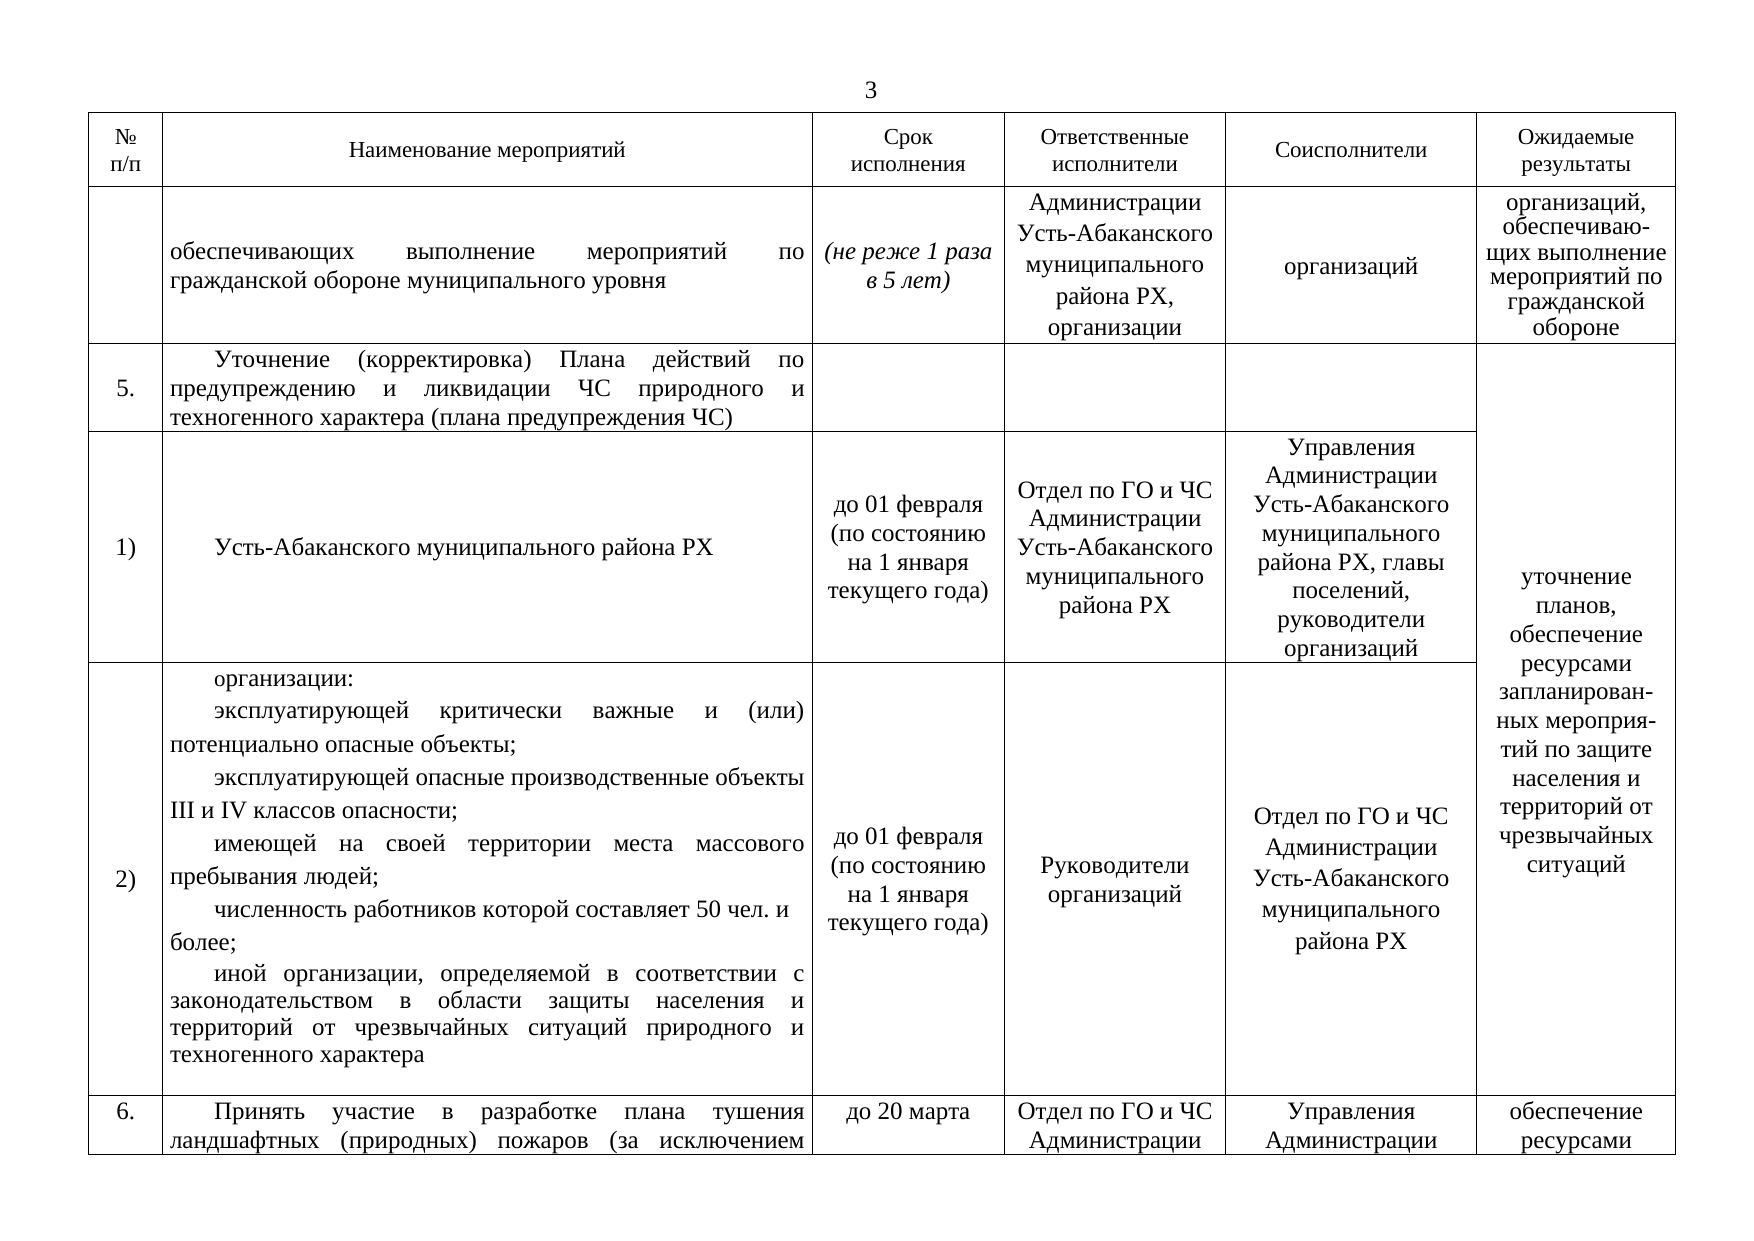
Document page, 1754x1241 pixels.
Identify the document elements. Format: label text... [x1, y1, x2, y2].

table_cell до 01 февраля (по состоянию на 1 января текущего года) [813, 432, 1004, 662]
table_cell 1) [89, 432, 162, 662]
table_cell [813, 344, 1004, 431]
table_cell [1477, 187, 1675, 343]
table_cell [1005, 1096, 1225, 1153]
table_header Соисполнители [1226, 113, 1476, 186]
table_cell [1226, 1096, 1476, 1153]
table_cell до 20 марта [813, 1096, 1004, 1153]
table_header Наименование мероприятий [163, 113, 812, 186]
table_cell Отдел по ГО и ЧС Администрации Усть-Абаканского муниципального района РХ [1005, 432, 1225, 662]
table_cell 5. [89, 344, 162, 431]
table_cell Руководители организаций [1005, 663, 1225, 1095]
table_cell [1005, 187, 1225, 343]
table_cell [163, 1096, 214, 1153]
table_header № п/п [89, 113, 162, 186]
table_cell 2) [89, 663, 162, 1095]
table_cell организации: эксплуатирующей критически важные и (или) потенциально опасные объекты; эксплуатирующей опасные производственные объекты III и IV классов опасности; имеющей на своей территории места массового пребывания людей; численность работников которой составляет 50 чел. и более; иной организации, определяемой в соответствии с законодательством в области защиты населения и территорий от чрезвычайных ситуаций природного и техногенного характера [163, 663, 812, 1095]
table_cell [1477, 1096, 1675, 1153]
table_cell уточнение планов, обеспечение ресурсами запланирован-ных мероприя-тий по защите населения и территорий от чрезвычайных ситуаций [1477, 344, 1675, 1095]
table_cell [163, 187, 812, 343]
table_cell руководители организаций [1226, 187, 1476, 343]
table_cell Усть-Абаканского муниципального района РХ [163, 432, 812, 662]
table_header Срок исполнения [813, 113, 1004, 186]
table_cell Управления Администрации Усть-Абаканского муниципального района РХ, главы поселений, руководители организаций [1226, 432, 1476, 662]
table_cell 6. [89, 1096, 162, 1153]
table_cell Отдел по ГО и ЧС Администрации Усть-Абаканского муниципального района РХ [1226, 663, 1476, 1095]
table_header Ответственные исполнители [1005, 113, 1225, 186]
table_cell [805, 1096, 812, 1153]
table_header Ожидаемые результаты [1477, 113, 1675, 186]
table_cell 4. [89, 187, 162, 343]
table_cell [1226, 344, 1476, 431]
table_cell Уточнение (корректировка) Плана действий по предупреждению и ликвидации ЧС природного и техногенного характера (плана предупреждения ЧС) [163, 344, 812, 431]
table_cell до 01 февраля (по состоянию на 1 января текущего года) [813, 663, 1004, 1095]
table_cell [1005, 344, 1225, 431]
table_cell в течение года (не реже 1 раза в 5 лет) [813, 187, 1004, 343]
